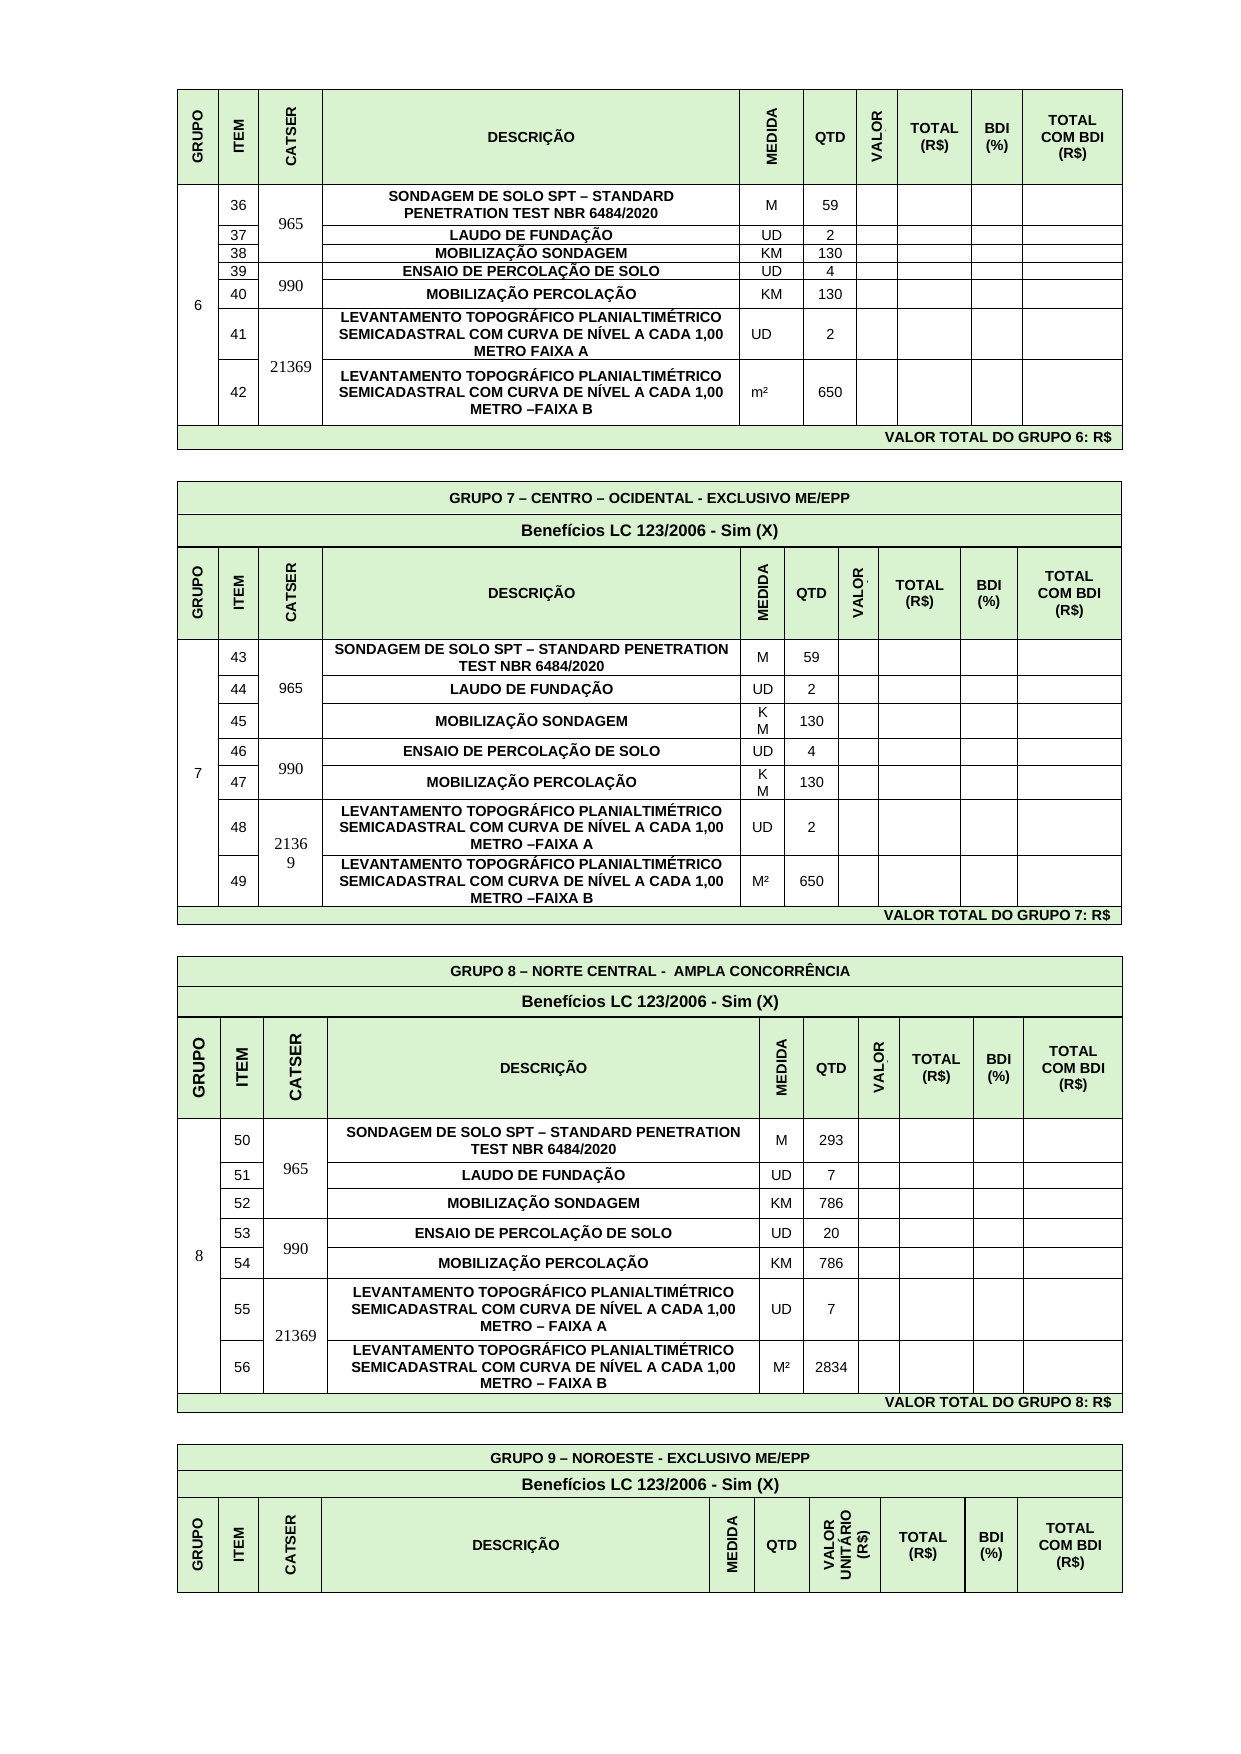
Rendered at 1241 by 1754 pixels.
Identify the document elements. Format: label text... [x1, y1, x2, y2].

table_cell M [741, 640, 784, 675]
table_cell VALOR TOTAL DO GRUPO 6: R$ [178, 426, 1122, 449]
table_cell 965 [264, 1119, 327, 1218]
table_cell 49 [219, 856, 258, 906]
table_cell [859, 1189, 899, 1218]
table_cell [898, 360, 971, 425]
table_cell BDI (%) [961, 548, 1017, 639]
table_cell 47 [219, 766, 258, 799]
table_cell VALOR TOTAL DO GRUPO 8: R$ [178, 1394, 1122, 1412]
table_cell [1023, 226, 1122, 244]
table_cell UD [741, 800, 784, 855]
table_cell 7 [804, 1279, 858, 1340]
table_cell VALOR UNITÁRIO (R$) [857, 90, 897, 184]
table_cell 21369 [264, 1279, 327, 1392]
table_cell 41 [219, 309, 258, 359]
table_cell 8 [178, 1119, 220, 1392]
table_cell [859, 1163, 899, 1188]
table_cell UD [760, 1219, 803, 1247]
table_cell Benefícios LC 123/2006 - Sim (X) [178, 987, 1122, 1016]
table_cell [974, 1341, 1023, 1392]
table_cell VALOR UNITÁRIO (R$) [810, 1498, 880, 1592]
table_cell 44 [219, 676, 258, 703]
table_cell 59 [804, 185, 856, 224]
table_cell 786 [804, 1189, 858, 1218]
table_cell 130 [804, 280, 856, 308]
table_cell LEVANTAMENTO TOPOGRÁFICO PLANIALTIMÉTRICO SEMICADASTRAL COM CURVA DE NÍVEL A CADA 1,00 METRO – FAIXA B [328, 1341, 759, 1392]
table_cell MEDIDA [760, 1018, 803, 1118]
table_cell 7 [178, 640, 218, 906]
table_cell MEDIDA [740, 90, 803, 184]
table_cell ITEM [219, 90, 258, 184]
table_cell DESCRIÇÃO [322, 1498, 709, 1592]
table_cell KM [741, 766, 784, 799]
table_cell [961, 800, 1017, 855]
table_cell 990 [264, 1219, 327, 1278]
table_cell QTD [804, 90, 856, 184]
table_cell DESCRIÇÃO [323, 548, 740, 639]
table_cell [839, 856, 878, 906]
table_cell [879, 640, 960, 675]
table_cell [1024, 1279, 1122, 1340]
table_cell KM [741, 704, 784, 737]
table_cell 42 [219, 360, 258, 425]
table_cell ENSAIO DE PERCOLAÇÃO DE SOLO [323, 739, 740, 764]
table_header GRUPO 7 – CENTRO – OCIDENTAL - EXCLUSIVO ME/EPP [178, 482, 1121, 513]
table_cell [972, 226, 1022, 244]
table_cell [961, 766, 1017, 799]
table_cell [898, 280, 971, 308]
table_cell BDI (%) [972, 90, 1022, 184]
table_cell [839, 739, 878, 764]
table_cell [1024, 1219, 1122, 1247]
table_cell 21369 [259, 800, 322, 906]
table_cell TOTAL COM BDI (R$) [1023, 90, 1122, 184]
table_cell 36 [219, 185, 258, 224]
table_cell TOTAL (R$) [879, 548, 960, 639]
table_cell 293 [804, 1119, 858, 1162]
table_cell [879, 704, 960, 737]
table_cell [857, 263, 897, 279]
table_cell KM [740, 280, 803, 308]
table_cell GRUPO [178, 1018, 220, 1118]
table_cell 21369 [259, 309, 322, 425]
table_cell 130 [785, 766, 838, 799]
table_cell [1018, 676, 1121, 703]
table_cell DESCRIÇÃO [328, 1018, 759, 1118]
table_cell [859, 1119, 899, 1162]
table_cell [972, 280, 1022, 308]
table_cell CATSER [259, 1498, 321, 1592]
table_cell UD [740, 226, 803, 244]
table_cell [974, 1119, 1023, 1162]
table_cell [1023, 245, 1122, 262]
table_cell [1023, 309, 1122, 359]
table_cell 990 [259, 263, 322, 308]
table_cell [839, 640, 878, 675]
table_cell MOBILIZAÇÃO SONDAGEM [328, 1189, 759, 1218]
table_cell 650 [804, 360, 856, 425]
table_cell [859, 1219, 899, 1247]
table_cell [961, 640, 1017, 675]
table_cell [1024, 1248, 1122, 1278]
table_cell 50 [221, 1119, 263, 1162]
table_cell ENSAIO DE PERCOLAÇÃO DE SOLO [323, 263, 739, 279]
table_cell [900, 1341, 973, 1392]
table_cell TOTAL COM BDI (R$) [1024, 1018, 1122, 1118]
table_cell [961, 856, 1017, 906]
table_cell [1018, 800, 1121, 855]
table_cell ITEM [219, 1498, 258, 1592]
table_cell [1018, 704, 1121, 737]
table_cell M [760, 1119, 803, 1162]
table_cell M² [760, 1341, 803, 1392]
table_cell [900, 1119, 973, 1162]
table_cell UD [740, 309, 803, 359]
table_cell [972, 263, 1022, 279]
table_cell 20 [804, 1219, 858, 1247]
table_cell [1023, 280, 1122, 308]
table_cell [859, 1248, 899, 1278]
table_cell 56 [221, 1341, 263, 1392]
table_cell [900, 1279, 973, 1340]
table_cell [839, 766, 878, 799]
table_cell [1024, 1341, 1122, 1392]
table_cell SONDAGEM DE SOLO SPT – STANDARD PENETRATION TEST NBR 6484/2020 [323, 640, 740, 675]
table_header GRUPO 9 – NOROESTE - EXCLUSIVO ME/EPP [178, 1445, 1122, 1470]
table_cell 4 [785, 739, 838, 764]
table_cell ITEM [221, 1018, 263, 1118]
table_cell BDI (%) [974, 1018, 1023, 1118]
table_cell [857, 226, 897, 244]
table_cell MOBILIZAÇÃO SONDAGEM [323, 704, 740, 737]
table_cell [1018, 856, 1121, 906]
table_cell [974, 1279, 1023, 1340]
table_cell GRUPO [178, 1498, 218, 1592]
table_cell ENSAIO DE PERCOLAÇÃO DE SOLO [328, 1219, 759, 1247]
table_cell LAUDO DE FUNDAÇÃO [328, 1163, 759, 1188]
table_cell [859, 1279, 899, 1340]
table_cell 53 [221, 1219, 263, 1247]
table_cell 990 [259, 739, 322, 799]
table_cell 55 [221, 1279, 263, 1340]
table_cell CATSER [264, 1018, 327, 1118]
table_cell 51 [221, 1163, 263, 1188]
table_cell ITEM [219, 548, 258, 639]
table_cell VALOR UNITÁRIO (R$) [859, 1018, 899, 1118]
table_cell TOTAL COM BDI (R$) [1018, 548, 1121, 639]
table_cell MOBILIZAÇÃO PERCOLAÇÃO [323, 280, 739, 308]
table_cell [879, 766, 960, 799]
table_cell Benefícios LC 123/2006 - Sim (X) [178, 1471, 1122, 1497]
table_cell GRUPO [178, 90, 218, 184]
table_cell 130 [785, 704, 838, 737]
table_cell KM [740, 245, 803, 262]
table_cell 650 [785, 856, 838, 906]
table_header GRUPO 8 – NORTE CENTRAL - AMPLA CONCORRÊNCIA [178, 957, 1122, 986]
table_cell [1023, 263, 1122, 279]
table_cell 46 [219, 739, 258, 764]
table_cell [1018, 766, 1121, 799]
table_cell 2 [785, 800, 838, 855]
table_cell [1018, 739, 1121, 764]
table_cell [898, 226, 971, 244]
table_cell LEVANTAMENTO TOPOGRÁFICO PLANIALTIMÉTRICO SEMICADASTRAL COM CURVA DE NÍVEL A CADA 1,00 METRO –FAIXA B [323, 360, 739, 425]
table_cell SONDAGEM DE SOLO SPT – STANDARD PENETRATION TEST NBR 6484/2020 [323, 185, 739, 224]
table_cell 45 [219, 704, 258, 737]
table_cell [974, 1219, 1023, 1247]
table_cell [857, 360, 897, 425]
table_cell 37 [219, 226, 258, 244]
table_cell [1024, 1119, 1122, 1162]
table_cell 965 [259, 640, 322, 737]
table_cell 130 [804, 245, 856, 262]
table_cell [879, 800, 960, 855]
table_cell LAUDO DE FUNDAÇÃO [323, 676, 740, 703]
table_cell TOTAL (R$) [898, 90, 971, 184]
table_cell QTD [804, 1018, 858, 1118]
table_cell [972, 245, 1022, 262]
table_cell UD [741, 739, 784, 764]
table_cell 965 [259, 185, 322, 262]
table_cell UD [760, 1163, 803, 1188]
table_cell M² [741, 856, 784, 906]
table_cell VALOR TOTAL DO GRUPO 7: R$ [178, 907, 1121, 924]
table_cell 54 [221, 1248, 263, 1278]
table_cell 786 [804, 1248, 858, 1278]
table_cell 2 [785, 676, 838, 703]
table_cell DESCRIÇÃO [323, 90, 739, 184]
table_cell [1024, 1163, 1122, 1188]
table_cell [898, 263, 971, 279]
table_cell [1023, 185, 1122, 224]
table_cell [857, 245, 897, 262]
table_cell 40 [219, 280, 258, 308]
table_cell [898, 245, 971, 262]
table_cell 7 [804, 1163, 858, 1188]
table_cell [1018, 640, 1121, 675]
table_cell BDI (%) [966, 1498, 1017, 1592]
table_cell [972, 309, 1022, 359]
table_cell TOTAL COM BDI (R$) [1018, 1498, 1122, 1592]
table_cell 59 [785, 640, 838, 675]
table_cell [839, 704, 878, 737]
table_cell 2 [804, 226, 856, 244]
table_cell [857, 280, 897, 308]
table_cell LAUDO DE FUNDAÇÃO [323, 226, 739, 244]
table_cell Benefícios LC 123/2006 - Sim (X) [178, 515, 1121, 546]
table_cell [900, 1219, 973, 1247]
table_cell QTD [785, 548, 838, 639]
table_cell [857, 185, 897, 224]
table_cell 39 [219, 263, 258, 279]
table_cell 6 [178, 185, 218, 425]
table_cell 2834 [804, 1341, 858, 1392]
table_cell [900, 1248, 973, 1278]
table_cell CATSER [259, 548, 322, 639]
table_cell [879, 739, 960, 764]
table_cell [839, 800, 878, 855]
table_cell [1023, 360, 1122, 425]
table_cell [879, 856, 960, 906]
table_cell [974, 1163, 1023, 1188]
table_cell TOTAL (R$) [881, 1498, 964, 1592]
table_cell UD [740, 263, 803, 279]
table_cell LEVANTAMENTO TOPOGRÁFICO PLANIALTIMÉTRICO SEMICADASTRAL COM CURVA DE NÍVEL A CADA 1,00 METRO – FAIXA A [328, 1279, 759, 1340]
table_cell [961, 739, 1017, 764]
table_cell TOTAL (R$) [900, 1018, 973, 1118]
table_cell [1024, 1189, 1122, 1218]
table_cell LEVANTAMENTO TOPOGRÁFICO PLANIALTIMÉTRICO SEMICADASTRAL COM CURVA DE NÍVEL A CADA 1,00 METRO –FAIXA A [323, 800, 740, 855]
table_cell [859, 1341, 899, 1392]
table_cell [900, 1163, 973, 1188]
table_cell MOBILIZAÇÃO SONDAGEM [323, 245, 739, 262]
table_cell 52 [221, 1189, 263, 1218]
table_cell MEDIDA [710, 1498, 754, 1592]
table_cell LEVANTAMENTO TOPOGRÁFICO PLANIALTIMÉTRICO SEMICADASTRAL COM CURVA DE NÍVEL A CADA 1,00 METRO –FAIXA B [323, 856, 740, 906]
table_cell [974, 1248, 1023, 1278]
table_cell UD [741, 676, 784, 703]
table_cell [839, 676, 878, 703]
table_cell [961, 704, 1017, 737]
table_cell QTD [755, 1498, 809, 1592]
table_cell [898, 185, 971, 224]
table_cell LEVANTAMENTO TOPOGRÁFICO PLANIALTIMÉTRICO SEMICADASTRAL COM CURVA DE NÍVEL A CADA 1,00 METRO FAIXA A [323, 309, 739, 359]
table_cell KM [760, 1189, 803, 1218]
table_cell [879, 676, 960, 703]
table_cell [974, 1189, 1023, 1218]
table_cell MEDIDA [741, 548, 784, 639]
table_cell m² [740, 360, 803, 425]
table_cell 38 [219, 245, 258, 262]
table_cell [972, 360, 1022, 425]
table_cell [900, 1189, 973, 1218]
table_cell 43 [219, 640, 258, 675]
table_cell M [740, 185, 803, 224]
table_cell 48 [219, 800, 258, 855]
table_cell KM [760, 1248, 803, 1278]
table_cell [898, 309, 971, 359]
table_cell 2 [804, 309, 856, 359]
table_cell [857, 309, 897, 359]
table_cell VALOR UNITÁRIO (R$) [839, 548, 878, 639]
table_cell SONDAGEM DE SOLO SPT – STANDARD PENETRATION TEST NBR 6484/2020 [328, 1119, 759, 1162]
table_cell [961, 676, 1017, 703]
table_cell UD [760, 1279, 803, 1340]
table_cell CATSER [259, 90, 322, 184]
table_cell MOBILIZAÇÃO PERCOLAÇÃO [323, 766, 740, 799]
table_cell MOBILIZAÇÃO PERCOLAÇÃO [328, 1248, 759, 1278]
table_cell 4 [804, 263, 856, 279]
table_cell [972, 185, 1022, 224]
table_cell GRUPO [178, 548, 218, 639]
